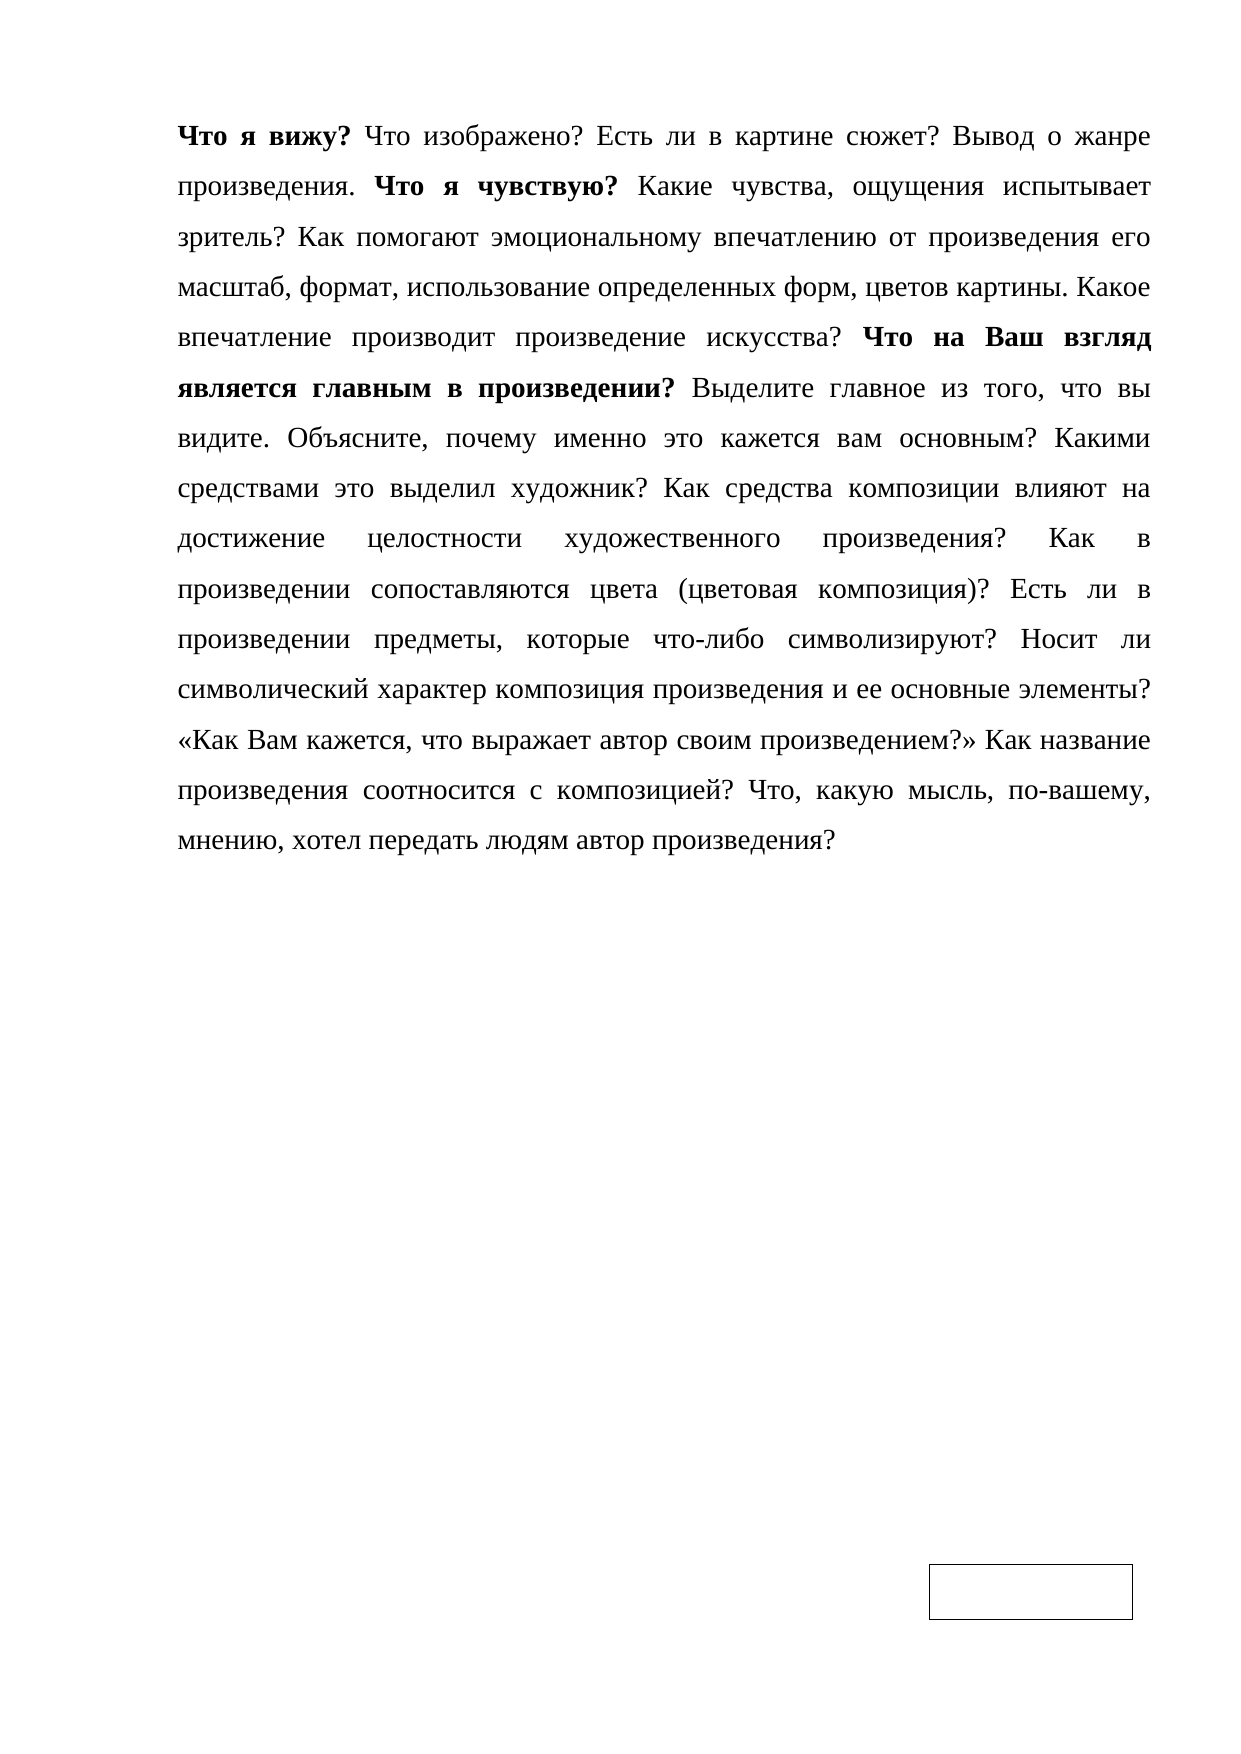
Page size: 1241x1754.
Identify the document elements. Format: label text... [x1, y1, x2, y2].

table_header [930, 1565, 1132, 1619]
text Что я вижу? Что изображено? Есть ли в картине сюжет? Вывод о жанре произведения. Что я чувствую? Какие чувства, ощущения испытывает зритель? Как помогают эмоциональному впечатлению от произведения его масштаб, формат, использование определенных форм, цветов картины. Какое впечатление производит произведение искусства? Что на Ваш взгляд является главным в произведении? Выделите главное из того, что вы видите. Объясните, почему именно это кажется вам основным? Какими средствами это выделил художник? Как средства композиции влияют на достижение целостности художественного произведения? Как в произведении сопоставляются цвета (цветовая композиция)? Есть ли в произведении предметы, которые что-либо символизируют? Носит ли символический характер композиция произведения и ее основные элементы? «Как Вам кажется, что выражает автор своим произведением?» Как название произведения соотносится с композицией? Что, какую мысль, по-вашему, мнению, хотел передать людям автор произведения? [177, 118, 1152, 856]
